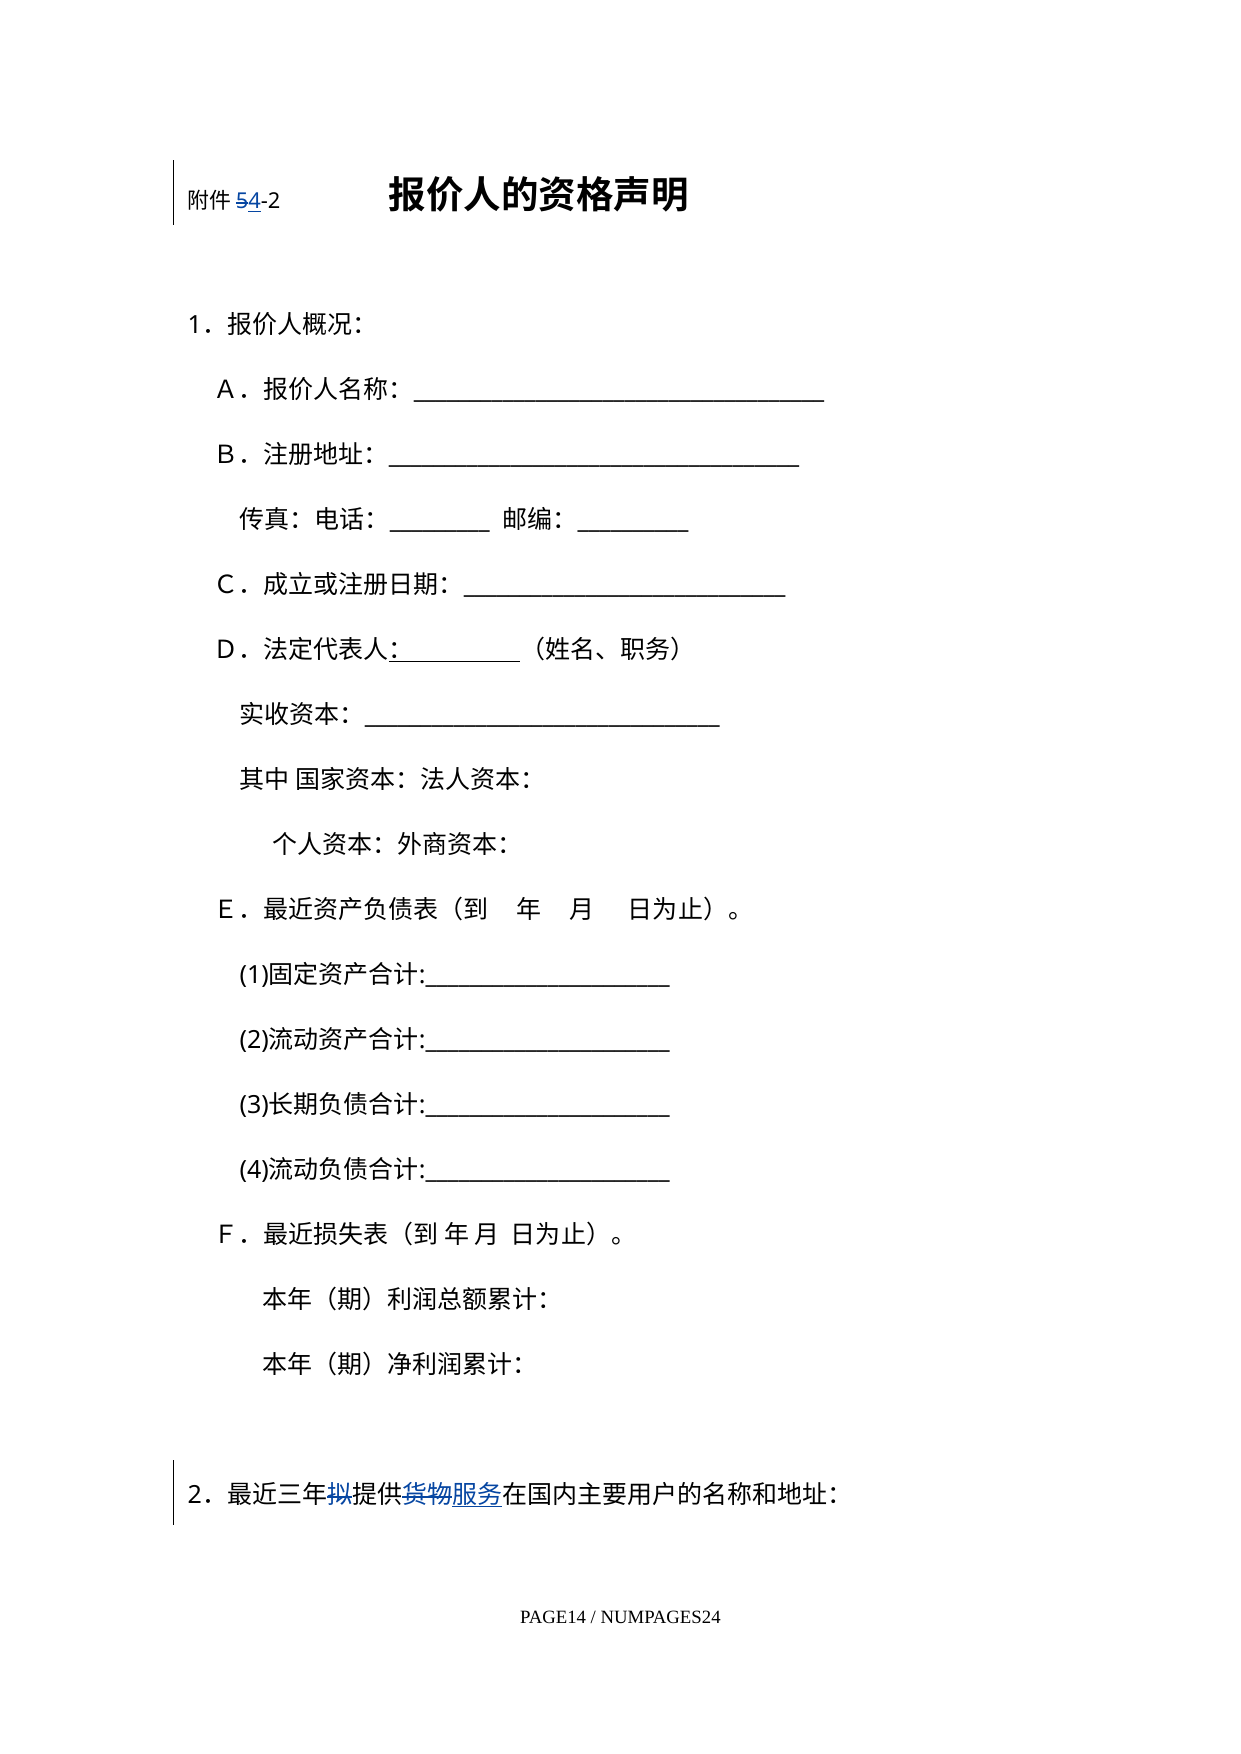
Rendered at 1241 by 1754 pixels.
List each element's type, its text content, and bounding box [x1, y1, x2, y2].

text Ｃ．成立或注册日期：_____________________________ [187, 550, 1053, 615]
text Ｆ．最近损失表（到 年 月 日为止）。 [187, 1200, 1053, 1265]
text Ｄ．法定代表人： （姓名、职务） [187, 615, 1053, 680]
text 附件-2 报价人的资格声明 [187, 160, 1053, 225]
text 传真：电话：_________ 邮编：__________ [187, 485, 1053, 550]
text 本年（期）利润总额累计： [187, 1265, 1053, 1330]
text Ａ．报价人名称：_____________________________________ [187, 355, 1053, 420]
text 个人资本：外商资本： [187, 810, 1053, 875]
text (4)流动负债合计:______________________ [187, 1135, 1053, 1200]
text 其中 国家资本：法人资本： [187, 745, 1053, 810]
text (1)固定资产合计:______________________ [187, 940, 1053, 1005]
text (3)长期负债合计:______________________ [187, 1070, 1053, 1135]
text Ｅ．最近资产负债表（到 年 月 日为止）。 [187, 875, 1053, 940]
text 本年（期）净利润累计： [187, 1330, 1053, 1395]
text 1．报价人概况： [187, 290, 1053, 355]
text 实收资本：________________________________ [187, 680, 1053, 745]
text Ｂ．注册地址：_____________________________________ [187, 420, 1053, 485]
text (2)流动资产合计:______________________ [187, 1005, 1053, 1070]
text 2．最近三年提供在国内主要用户的名称和地址： [187, 1460, 1053, 1525]
